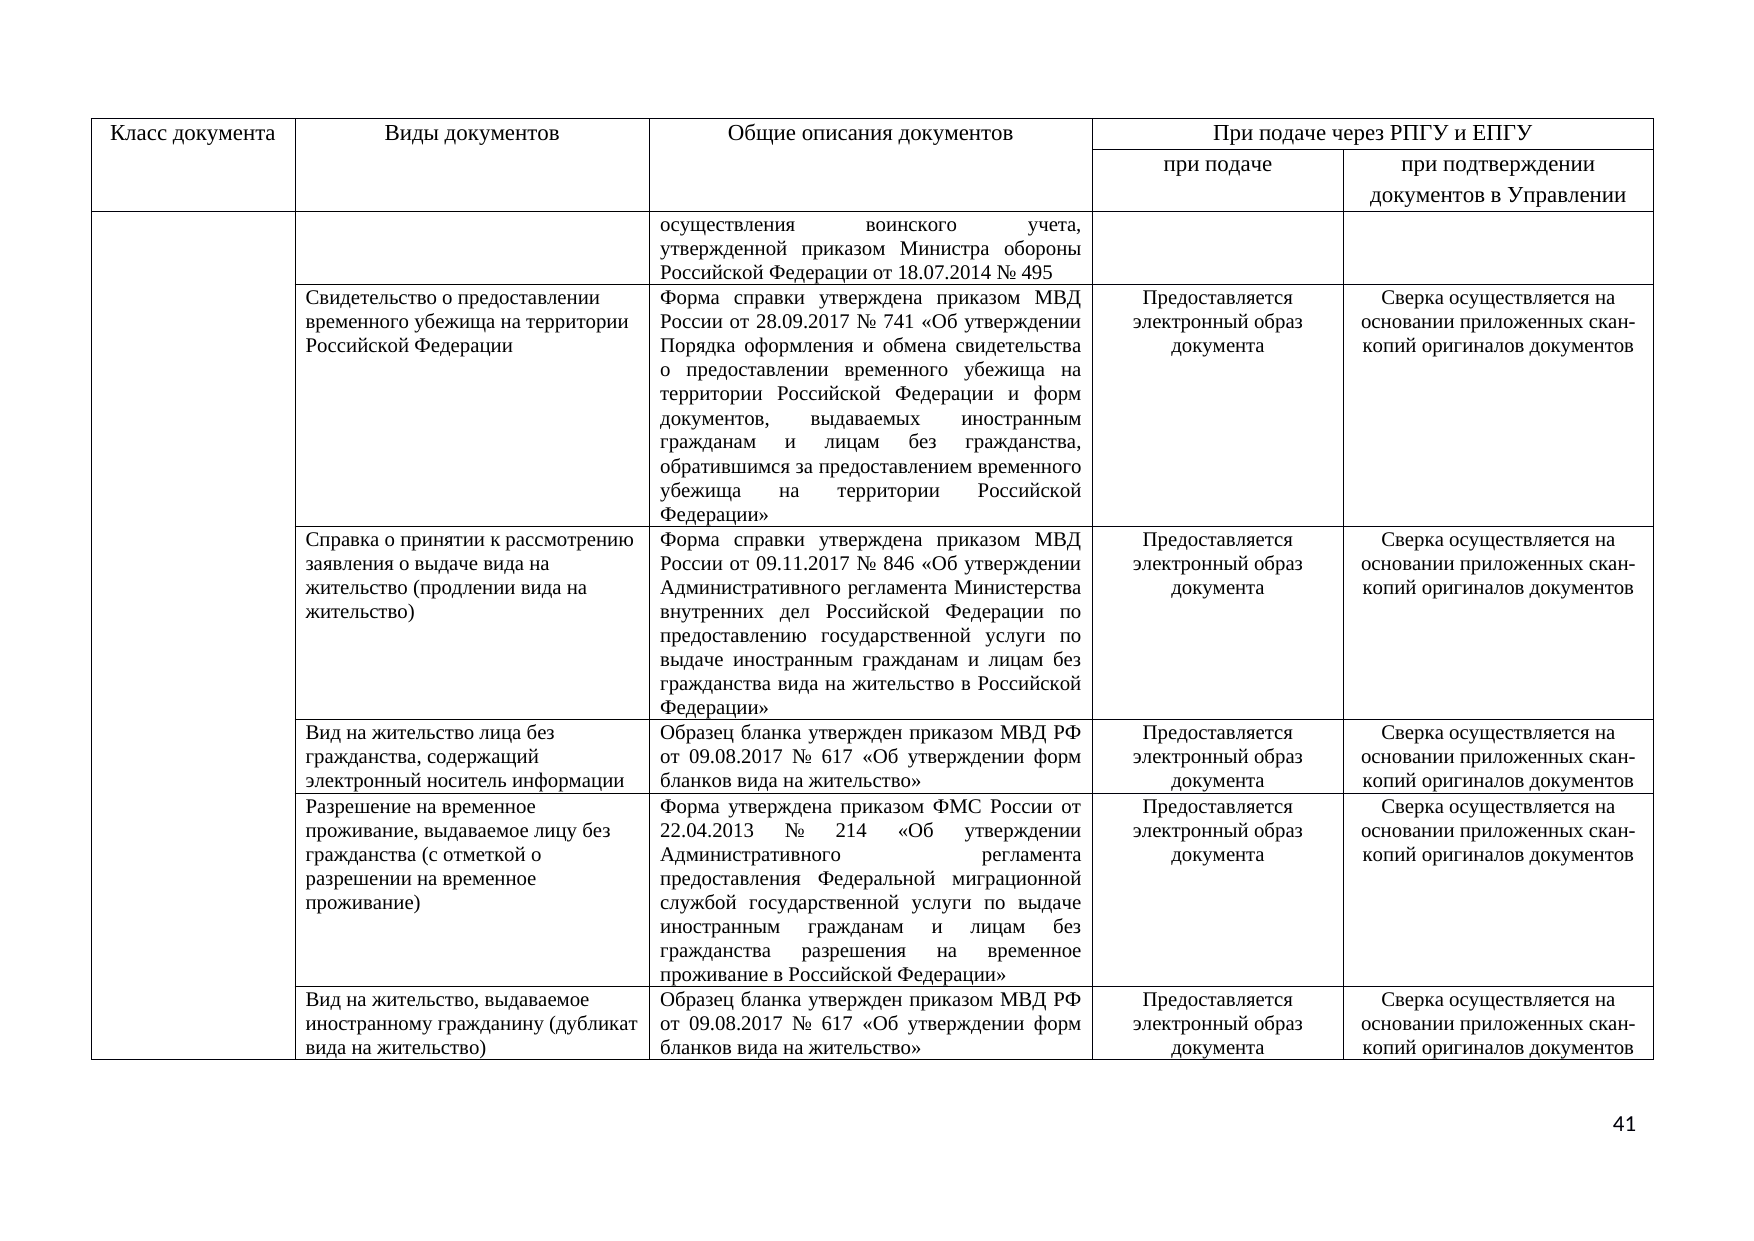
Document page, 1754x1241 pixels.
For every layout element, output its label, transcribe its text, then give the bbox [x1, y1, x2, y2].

table_cell Предоставляется электронный образ документа [1093, 794, 1343, 986]
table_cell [296, 212, 649, 284]
table_cell Предоставляется электронный образ документа [1093, 720, 1343, 792]
table_header При подаче через РПГУ и ЕПГУ [1093, 119, 1653, 149]
table_cell Сверка осуществляется на основании приложенных скан-копий оригиналов документов [1344, 720, 1653, 792]
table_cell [1344, 212, 1653, 284]
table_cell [650, 212, 1092, 284]
table_cell при подаче [1093, 150, 1343, 211]
table_cell Форма утверждена приказом ФМС России от 22.04.2013 № 214 «Об утверждении Административного регламента предоставления Федеральной миграционной службой государственной услуги по выдаче иностранным гражданам и лицам без гражданства разрешения на временное проживание в Российской Федерации» [650, 794, 1092, 986]
table_cell Сверка осуществляется на основании приложенных скан-копий оригиналов документов [1344, 527, 1653, 719]
table_cell при подтверждении документов в Управлении [1344, 150, 1653, 211]
table_header Класс документа [92, 119, 295, 211]
table_cell Вид на жительство, выдаваемое иностранному гражданину (дубликат вида на жительство) [296, 987, 649, 1059]
table_cell Справка о принятии к рассмотрению заявления о выдаче вида на жительство (продлении вида на жительство) [296, 527, 649, 719]
table_cell Свидетельство о предоставлении временного убежища на территории Российской Федерации [296, 285, 649, 526]
table_header Виды документов [296, 119, 649, 211]
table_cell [1093, 212, 1343, 284]
table_cell Форма справки утверждена приказом МВД России от 28.09.2017 № 741 «Об утверждении Порядка оформления и обмена свидетельства о предоставлении временного убежища на территории Российской Федерации и форм документов, выдаваемых иностранным гражданам и лицам без гражданства, обратившимся за предоставлением временного убежища на территории Российской Федерации» [650, 285, 1092, 526]
table_cell Образец бланка утвержден приказом МВД РФ от 09.08.2017 № 617 «Об утверждении форм бланков вида на жительство» [650, 720, 1092, 792]
table_cell Сверка осуществляется на основании приложенных скан-копий оригиналов документов [1344, 285, 1653, 526]
table_cell Разрешение на временное проживание, выдаваемое лицу без гражданства (с отметкой о разрешении на временное проживание) [296, 794, 649, 986]
table_cell Предоставляется электронный образ документа [1093, 285, 1343, 526]
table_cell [1093, 987, 1343, 1059]
table_cell Вид на жительство лица без гражданства, содержащий электронный носитель информации [296, 720, 649, 792]
table_cell Сверка осуществляется на основании приложенных скан-копий оригиналов документов [1344, 794, 1653, 986]
table_cell Форма справки утверждена приказом МВД России от 09.11.2017 № 846 «Об утверждении Административного регламента Министерства внутренних дел Российской Федерации по предоставлению государственной услуги по выдаче иностранным гражданам и лицам без гражданства вида на жительство в Российской Федерации» [650, 527, 1092, 719]
table_cell Предоставляется электронный образ документа [1093, 527, 1343, 719]
table_cell Образец бланка утвержден приказом МВД РФ от 09.08.2017 № 617 «Об утверждении форм бланков вида на жительство» [650, 987, 1092, 1059]
table_header Общие описания документов [650, 119, 1092, 211]
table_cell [1344, 987, 1653, 1059]
